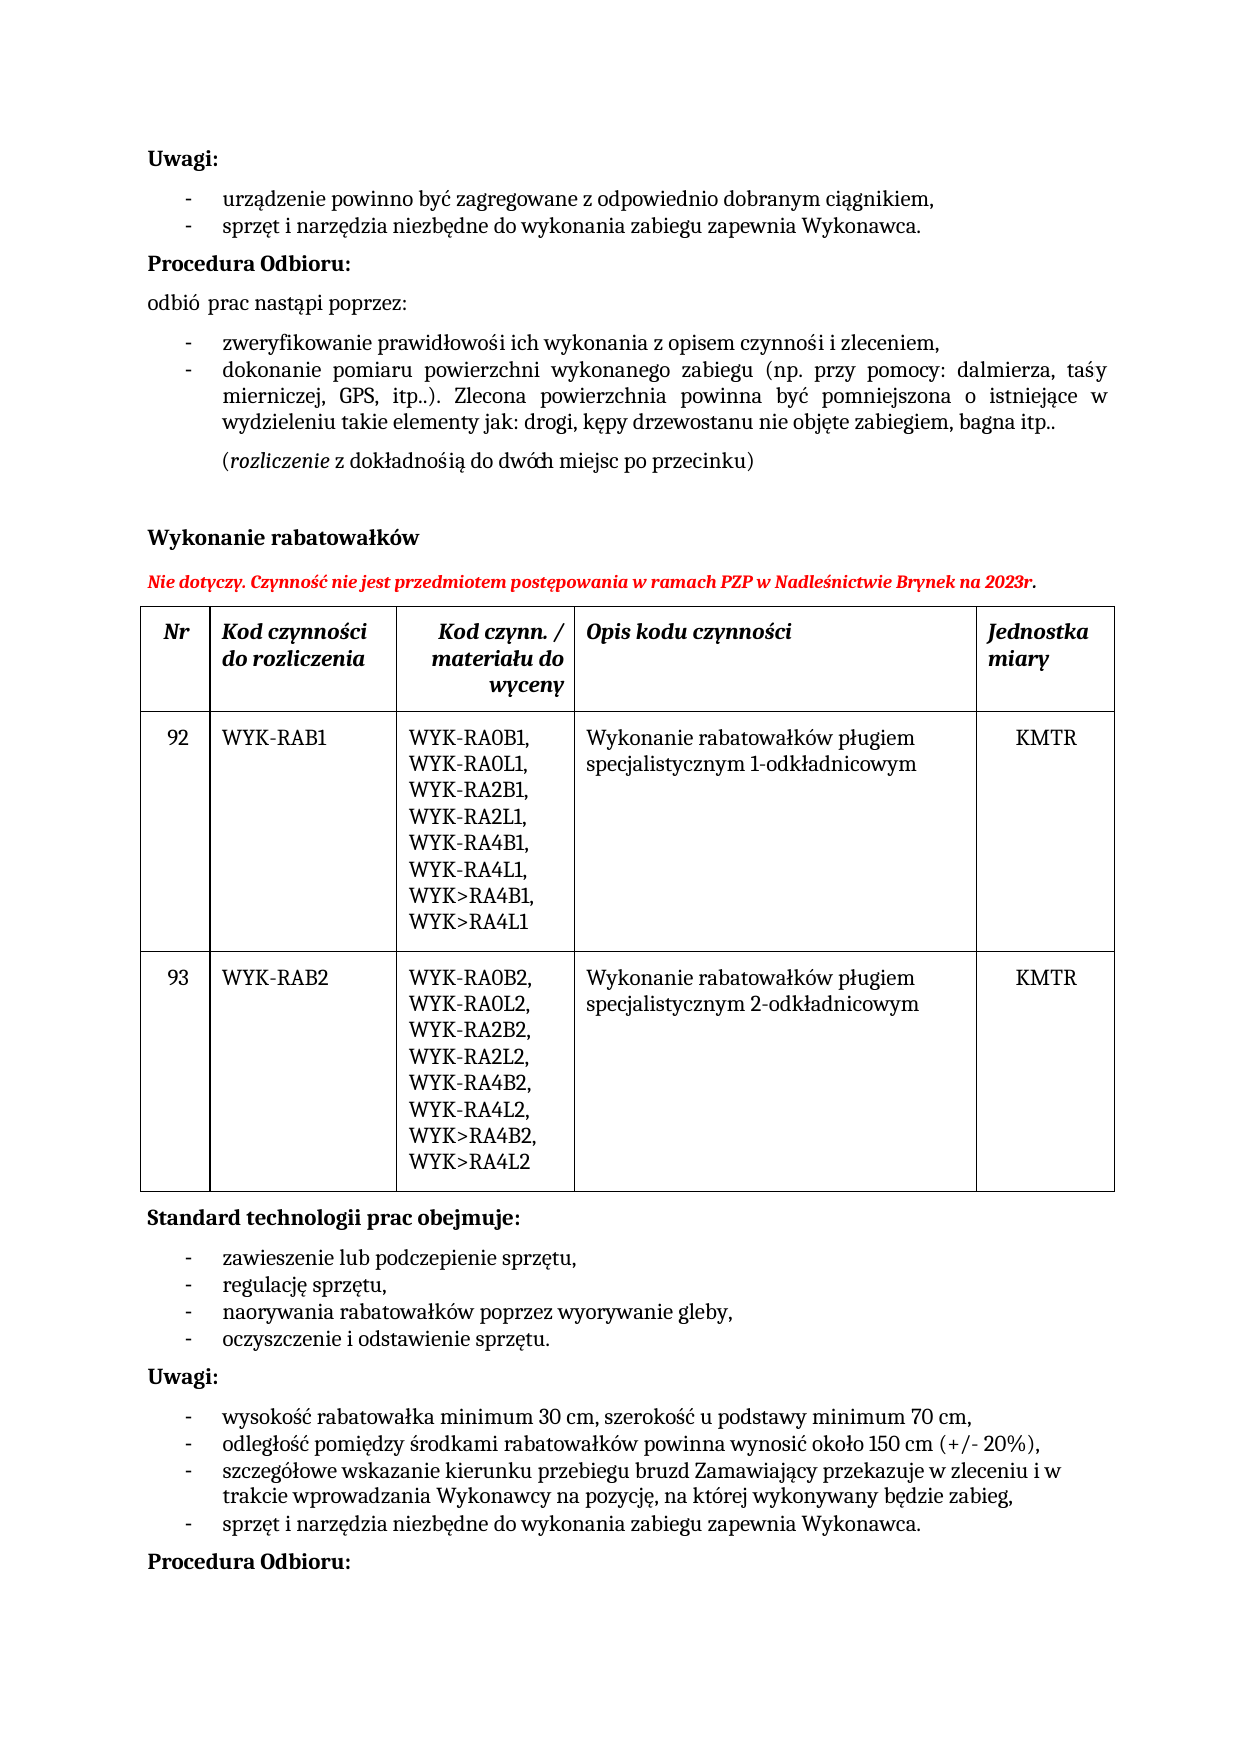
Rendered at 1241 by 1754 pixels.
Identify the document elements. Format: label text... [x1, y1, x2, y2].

list sprzęt i narzędzia niezbędne do wykonania zabiegu zapewnia Wykonawca. [185, 212, 1138, 239]
text (rozliczenie z dokładnością do dwóch miejsc po przecinku) [221, 448, 1138, 474]
subtitle Uwagi: [147, 146, 1138, 172]
text Standard technologii prac obejmuje: [147, 1204, 1138, 1231]
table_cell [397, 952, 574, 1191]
subtitle Uwagi: [147, 1364, 1138, 1390]
list dokonanie pomiaru powierzchni wykonanego zabiegu (np. przy pomocy: dalmierza, taśmy mierniczej, GPS, itp..). Zlecona powierzchnia powinna być pomniejszona o istniejące w wydzieleniu takie elementy jak: drogi, kępy drzewostanu nie objęte zabiegiem, bagna itp.. [185, 356, 1108, 435]
subtitle Nie dotyczy. Czynność nie jest przedmiotem postępowania w ramach PZP w Nadleśnictwie Brynek na 2023r. [147, 572, 1138, 593]
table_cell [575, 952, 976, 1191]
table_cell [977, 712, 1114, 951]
list naorywania rabatowałków poprzez wyorywanie gleby, [185, 1298, 1138, 1325]
list szczegółowe wskazanie kierunku przebiegu bruzd Zamawiający przekazuje w zleceniu i w trakcie wprowadzania Wykonawcy na pozycję, na której wykonywany będzie zabieg, [185, 1457, 1103, 1509]
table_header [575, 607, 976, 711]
subtitle Procedura Odbioru: [147, 251, 1138, 277]
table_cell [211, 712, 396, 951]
subtitle Wykonanie rabatowałków [147, 525, 1138, 552]
list sprzęt i narzędzia niezbędne do wykonania zabiegu zapewnia Wykonawca. [185, 1509, 1138, 1537]
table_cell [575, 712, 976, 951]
list urządzenie powinno być zagregowane z odpowiednio dobranym ciągnikiem, [185, 184, 1138, 212]
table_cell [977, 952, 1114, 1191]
text odbiór prac nastąpi poprzez: [147, 290, 1138, 316]
list regulację sprzętu, [185, 1271, 1138, 1298]
subtitle Procedura Odbioru: [147, 1549, 1138, 1575]
list odległość pomiędzy środkami rabatowałków powinna wynosić około 150 cm (+/- 20%), [185, 1430, 1138, 1457]
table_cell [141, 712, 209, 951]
list wysokość rabatowałka minimum 30 cm, szerokość u podstawy minimum 70 cm, [185, 1402, 1138, 1430]
list oczyszczenie i odstawienie sprzętu. [185, 1325, 1138, 1352]
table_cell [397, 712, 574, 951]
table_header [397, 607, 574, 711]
list zawieszenie lub podczepienie sprzętu, [185, 1243, 1138, 1271]
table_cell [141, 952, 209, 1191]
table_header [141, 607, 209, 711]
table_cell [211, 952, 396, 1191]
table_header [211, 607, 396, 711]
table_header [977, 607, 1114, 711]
list zweryfikowanie prawidłowości ich wykonania z opisem czynności i zleceniem, [185, 328, 1138, 356]
